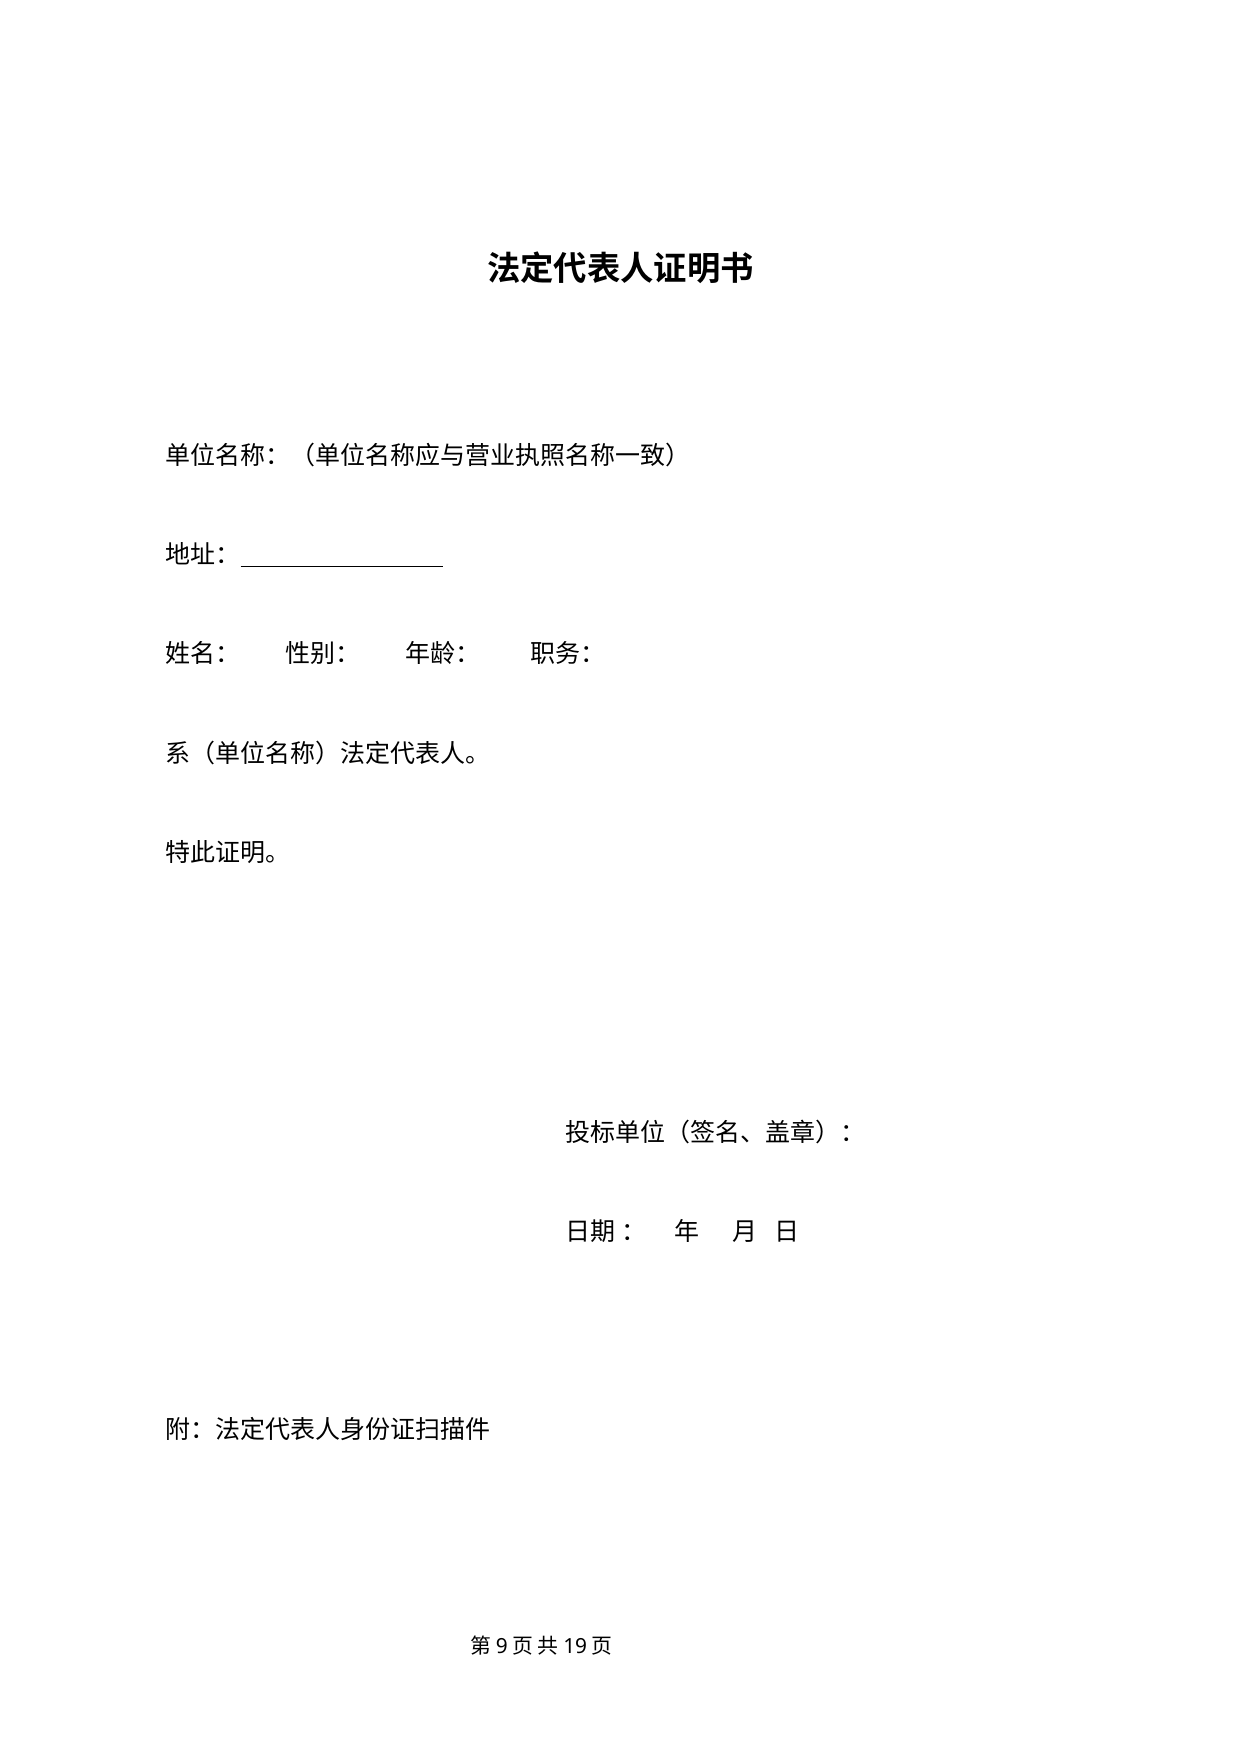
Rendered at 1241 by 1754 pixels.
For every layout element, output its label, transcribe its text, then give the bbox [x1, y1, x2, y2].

text 姓名： 性别： 年龄： 职务： [165, 619, 1075, 684]
text 投标单位（签名、盖章）： [165, 1098, 1075, 1163]
text 地址： [165, 520, 1075, 585]
text 特此证明。 [165, 818, 1075, 883]
text 日期 ： 年 月 日 [165, 1197, 1075, 1262]
text 法定代表人证明书 [165, 233, 1075, 298]
text 附：法定代表人身份证扫描件 [165, 1395, 1075, 1460]
text 系（单位名称）法定代表人。 [165, 719, 1075, 784]
text 单位名称：（单位名称应与营业执照名称一致） [165, 421, 1075, 486]
